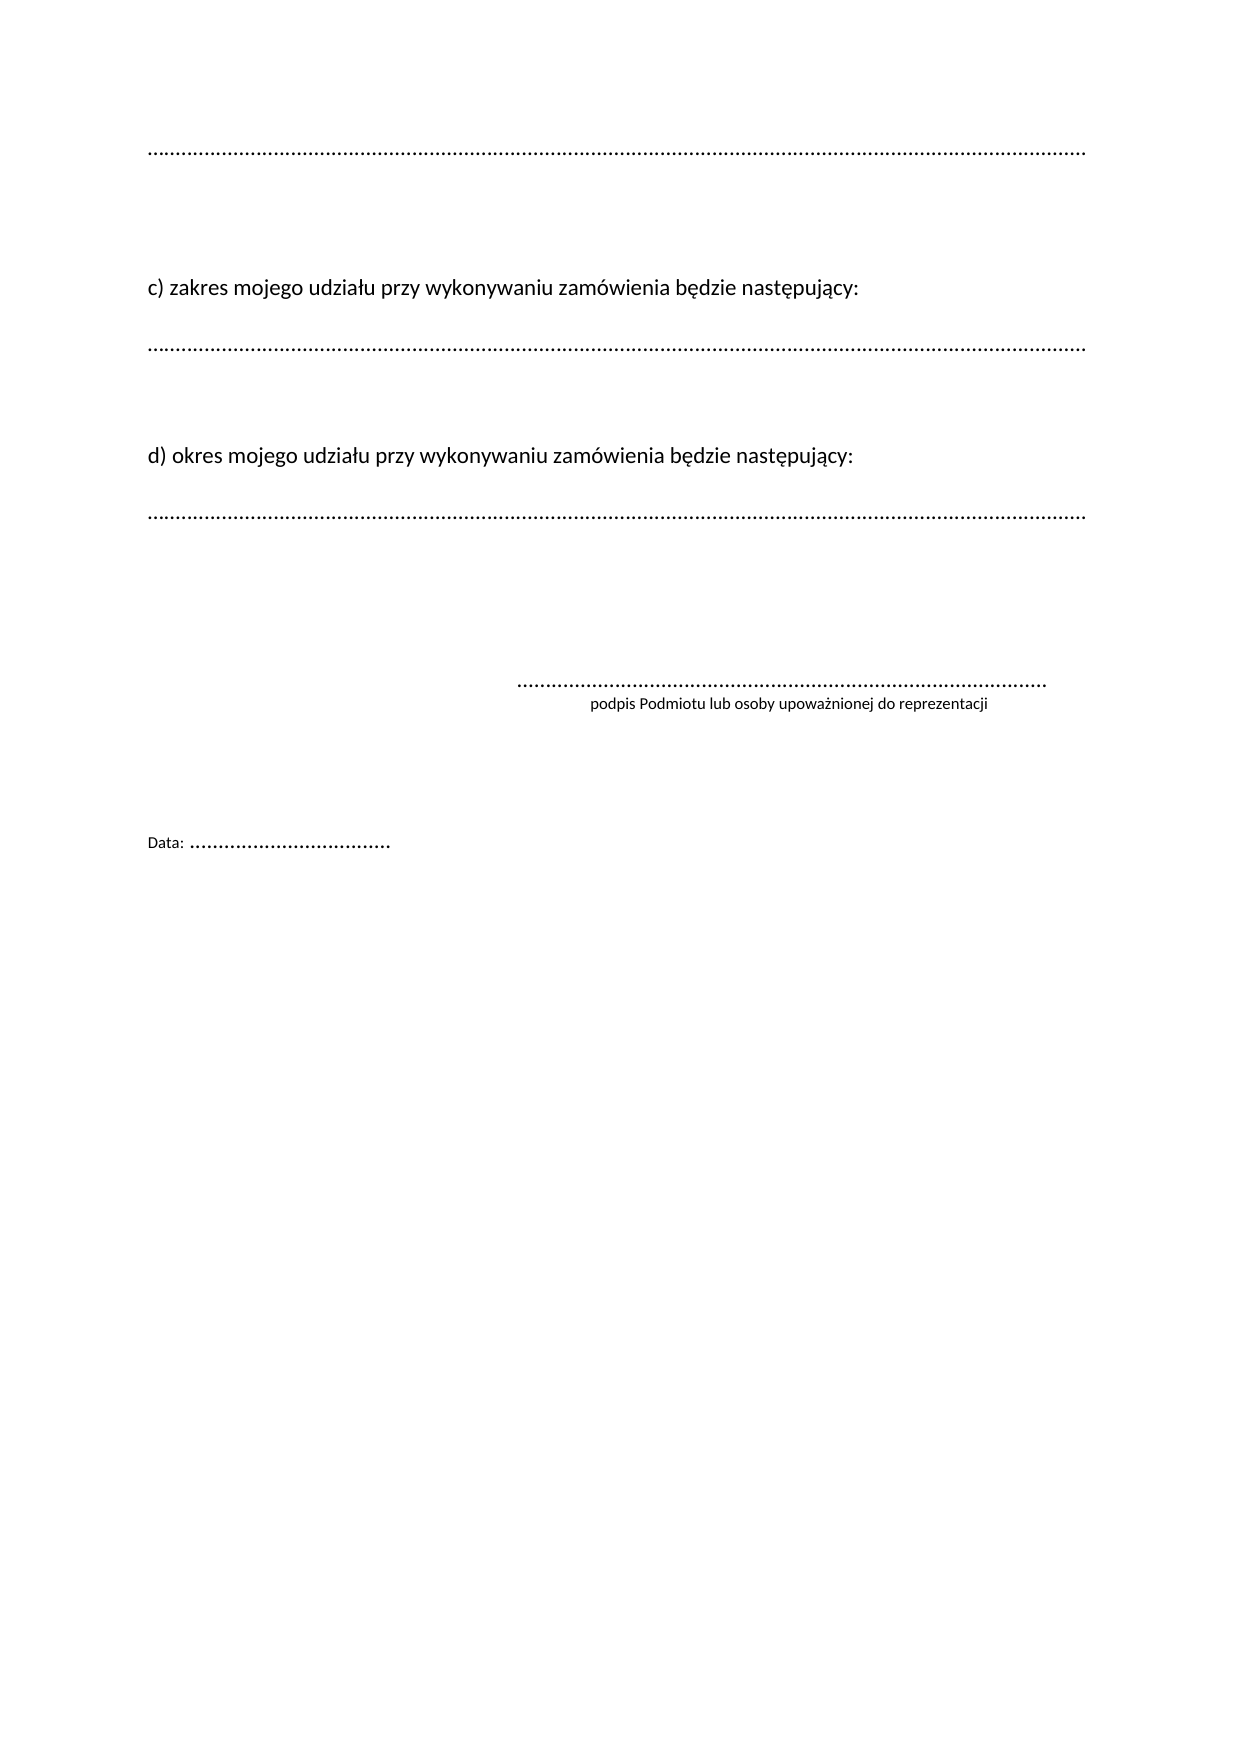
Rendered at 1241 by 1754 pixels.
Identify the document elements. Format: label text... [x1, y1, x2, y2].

text podpis Podmiotu lub osoby upoważnionej do reprezentacji [516, 693, 1093, 714]
text Data: ................................... [148, 826, 1093, 854]
text c) zakres mojego udziału przy wykonywaniu zamówienia będzie następujący: [148, 273, 1093, 301]
text ............................................................................................ [516, 665, 1093, 693]
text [148, 133, 1093, 161]
text d) okres mojego udziału przy wykonywaniu zamówienia będzie następujący: [148, 441, 1093, 469]
